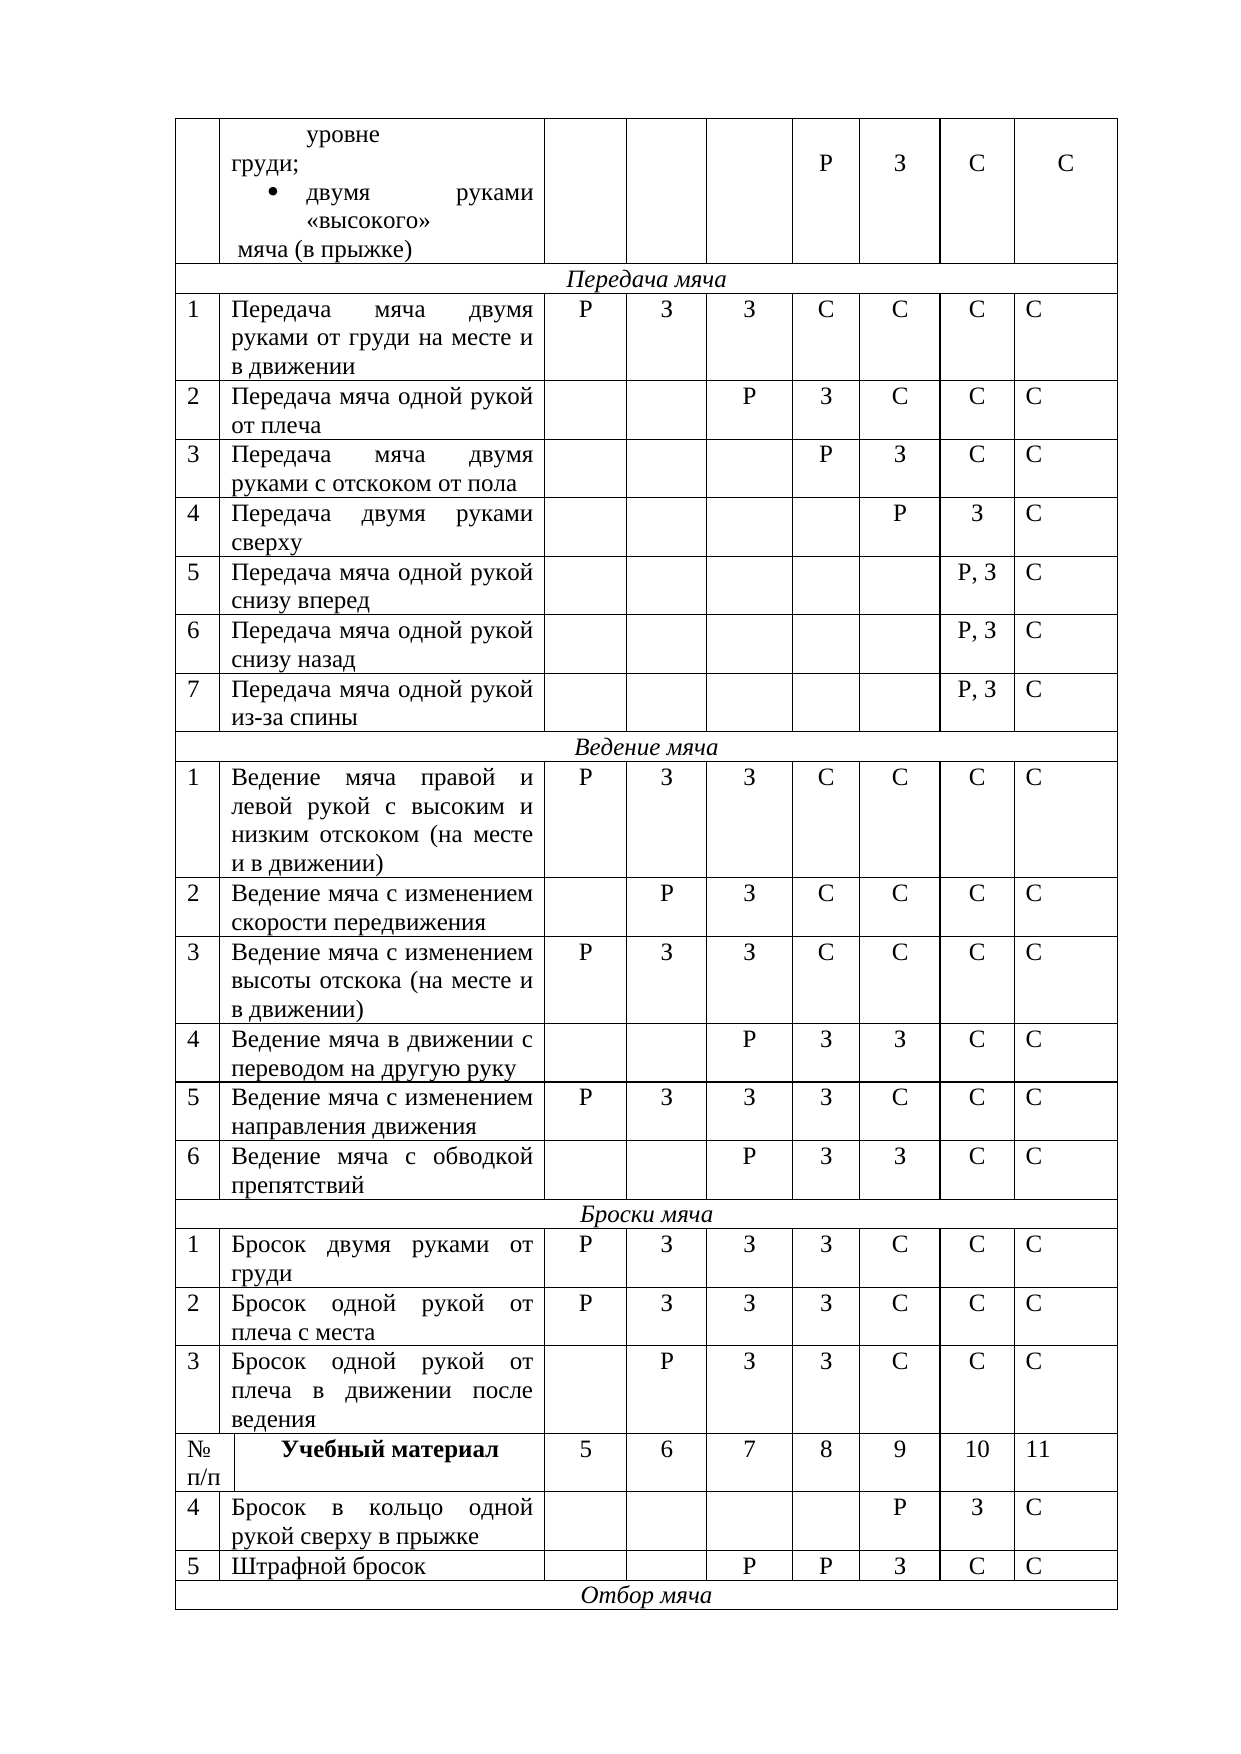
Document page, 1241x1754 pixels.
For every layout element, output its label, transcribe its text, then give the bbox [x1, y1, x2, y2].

table_cell С [941, 294, 1014, 380]
table_cell З [707, 1229, 792, 1287]
table_cell 8 [793, 1434, 859, 1491]
table_cell Ведение мяча [176, 732, 1117, 761]
table_cell [545, 1551, 626, 1579]
table_cell 1 [176, 762, 219, 877]
table_cell С [1015, 1346, 1117, 1433]
table_cell Р [545, 294, 626, 380]
table_cell [545, 674, 626, 731]
table_cell С [1015, 1083, 1117, 1140]
table_cell З [793, 381, 859, 438]
table_cell Передача двумя руками сверху [220, 498, 544, 556]
table_cell С [860, 1288, 939, 1345]
table_cell Р, З [941, 674, 1014, 731]
table_cell 6 [176, 1141, 219, 1198]
table_cell З [627, 1229, 706, 1287]
table_cell № п/п [176, 1434, 234, 1491]
table_cell Броски мяча [176, 1200, 1117, 1228]
table_cell Р [545, 1083, 626, 1140]
table_cell С [1015, 937, 1117, 1023]
table_cell 5 [176, 557, 219, 614]
table_cell + С [941, 119, 1014, 263]
table_cell Р [707, 1551, 792, 1579]
table_cell [627, 1024, 706, 1081]
table_cell Р [627, 878, 706, 936]
table_cell Передача мяча [176, 264, 1117, 293]
table_cell Штрафной бросок [220, 1551, 544, 1579]
table_cell Ведение мяча в движении с переводом на другую руку [220, 1024, 544, 1081]
table_cell З [627, 119, 706, 263]
table_cell Р [860, 498, 939, 556]
table_cell С [1015, 1024, 1117, 1081]
table_cell Бросок двумя руками от груди [220, 1229, 544, 1287]
table_cell З [793, 1229, 859, 1287]
table_cell С [793, 762, 859, 877]
table_cell С [793, 878, 859, 936]
table_cell С [1015, 615, 1117, 673]
table_cell З [941, 1492, 1014, 1550]
table_cell 3 [176, 1346, 219, 1433]
table_cell С [860, 294, 939, 380]
table_cell 3 [176, 937, 219, 1023]
table_cell Р [545, 1229, 626, 1287]
table_cell С [1015, 498, 1117, 556]
table_cell З [793, 1141, 859, 1198]
table_cell [627, 557, 706, 614]
table_cell С [1015, 1551, 1117, 1579]
table_cell С [860, 1083, 939, 1140]
table_cell [707, 498, 792, 556]
table_cell [545, 1024, 626, 1081]
table_cell С [941, 1551, 1014, 1579]
table_cell Бросок одной рукой от плеча с места [220, 1288, 544, 1345]
table_cell С [1015, 440, 1117, 497]
table_cell З [707, 294, 792, 380]
table_cell З [860, 440, 939, 497]
table_cell [545, 381, 626, 438]
table_cell 6 [176, 615, 219, 673]
table_cell [793, 1492, 859, 1550]
table_cell Р [707, 1024, 792, 1081]
table_cell 2 [176, 1288, 219, 1345]
table_cell [545, 1346, 626, 1433]
table_cell [545, 615, 626, 673]
table_cell Ведение мяча с изменением скорости передвижения [220, 878, 544, 936]
table_cell С [1015, 294, 1117, 380]
table_cell С [1015, 878, 1117, 936]
table_cell [545, 1492, 626, 1550]
table_cell Р [793, 440, 859, 497]
table_cell [707, 1492, 792, 1550]
table_cell [860, 557, 939, 614]
table_cell С [860, 1229, 939, 1287]
table_cell Передача мяча одной рукой снизу назад [220, 615, 544, 673]
table_cell С [860, 381, 939, 438]
table_cell Р [627, 1346, 706, 1433]
table_cell С Р [793, 119, 859, 263]
table_cell С [860, 762, 939, 877]
table_cell [707, 615, 792, 673]
table_cell 1 [176, 1229, 219, 1287]
table_cell Р [545, 1288, 626, 1345]
table_cell З [860, 1141, 939, 1198]
table_cell З [707, 119, 792, 263]
table_cell Р, З [941, 557, 1014, 614]
table_cell З [860, 1551, 939, 1579]
table_cell [545, 498, 626, 556]
table_cell С [1015, 381, 1117, 438]
table_cell С [941, 381, 1014, 438]
table_cell З [860, 1024, 939, 1081]
table_cell З [707, 937, 792, 1023]
table_cell 4 [176, 1024, 219, 1081]
table_cell Бросок одной рукой от плеча в движении после ведения [220, 1346, 544, 1433]
table_cell [627, 674, 706, 731]
table_cell С [793, 294, 859, 380]
table_cell [627, 498, 706, 556]
table_cell 5 [176, 1083, 219, 1140]
table_cell С [1015, 1492, 1117, 1550]
table_cell Передача мяча двумя руками от груди на месте и в движении [220, 294, 544, 380]
table_cell З [707, 1288, 792, 1345]
table_cell Ведение мяча с изменением направления движения [220, 1083, 544, 1140]
table_cell С [1015, 762, 1117, 877]
table_cell [707, 557, 792, 614]
table_cell [793, 498, 859, 556]
table_cell 9 [860, 1434, 939, 1491]
table_cell С [941, 1288, 1014, 1345]
table_cell 3 [176, 440, 219, 497]
table_cell С [860, 937, 939, 1023]
table_cell [627, 381, 706, 438]
table_cell С [1015, 1229, 1117, 1287]
table_cell Отбор мяча [176, 1581, 1117, 1609]
table_cell Ведение мяча с обводкой препятствий [220, 1141, 544, 1198]
table_cell З [627, 1083, 706, 1140]
table_cell З [627, 1288, 706, 1345]
table_cell 11 [1015, 1434, 1117, 1491]
table_cell [545, 440, 626, 497]
table_cell З [793, 1024, 859, 1081]
table_cell Передача мяча одной рукой снизу вперед [220, 557, 544, 614]
table_cell С [941, 937, 1014, 1023]
table_cell З [627, 762, 706, 877]
table_cell С [860, 878, 939, 936]
table_cell Р [707, 381, 792, 438]
table_cell [627, 440, 706, 497]
table_cell 1 [176, 294, 219, 380]
table_cell [707, 674, 792, 731]
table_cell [220, 119, 544, 263]
table_cell + С [1015, 119, 1117, 263]
table_cell З [793, 1346, 859, 1433]
table_cell 6 [627, 1434, 706, 1491]
table_cell [793, 557, 859, 614]
table_cell С [793, 937, 859, 1023]
table_cell Учебный материал [235, 1434, 544, 1491]
table_cell Передача мяча двумя руками с отскоком от пола [220, 440, 544, 497]
table_cell + З [860, 119, 939, 263]
table_cell С [860, 1346, 939, 1433]
table_cell З [941, 498, 1014, 556]
table_cell [627, 1492, 706, 1550]
table_cell З [707, 762, 792, 877]
table_cell С [941, 1229, 1014, 1287]
table_cell З [627, 937, 706, 1023]
table_cell Ведение мяча правой и левой рукой с высоким и низким отскоком (на месте и в движении) [220, 762, 544, 877]
table_cell Р [707, 1141, 792, 1198]
table_cell [176, 119, 219, 263]
table_cell С [1015, 557, 1117, 614]
table_cell З [707, 1083, 792, 1140]
table_cell С [941, 1024, 1014, 1081]
table_cell С [941, 1083, 1014, 1140]
table_cell Передача мяча одной рукой от плеча [220, 381, 544, 438]
table_cell [707, 440, 792, 497]
table_cell 7 [176, 674, 219, 731]
table_cell С [941, 1346, 1014, 1433]
table_cell 5 [545, 1434, 626, 1491]
table_cell С [1015, 674, 1117, 731]
table_cell [627, 1141, 706, 1198]
table_cell Передача мяча одной рукой из-за спины [220, 674, 544, 731]
table_cell [627, 1551, 706, 1579]
table_cell 4 [176, 498, 219, 556]
table_cell З [627, 294, 706, 380]
table_cell З [793, 1083, 859, 1140]
table_cell С [1015, 1288, 1117, 1345]
table_cell Р, З [941, 615, 1014, 673]
table_cell [793, 615, 859, 673]
table_cell Бросок в кольцо одной рукой сверху в прыжке [220, 1492, 544, 1550]
table_cell 4 [176, 1492, 219, 1550]
table_cell Р [545, 937, 626, 1023]
table_cell З [707, 1346, 792, 1433]
table_cell Р [793, 1551, 859, 1579]
table_cell 10 [941, 1434, 1014, 1491]
table_cell С [1015, 1141, 1117, 1198]
table_cell 5 [176, 1551, 219, 1579]
table_cell [545, 1141, 626, 1198]
table_cell [793, 674, 859, 731]
table_cell С [941, 762, 1014, 877]
table_cell Ведение мяча с изменением высоты отскока (на месте и в движении) [220, 937, 544, 1023]
table_cell С [941, 878, 1014, 936]
table_cell С [941, 440, 1014, 497]
table_cell 2 [176, 878, 219, 936]
table_cell Р [860, 1492, 939, 1550]
table_cell [860, 615, 939, 673]
table_cell [545, 557, 626, 614]
table_cell 7 [707, 1434, 792, 1491]
table_cell Р [545, 762, 626, 877]
table_cell З [707, 878, 792, 936]
table_cell [860, 674, 939, 731]
table_cell 2 [176, 381, 219, 438]
table_cell [545, 878, 626, 936]
table_cell Р [545, 119, 626, 263]
table_cell [627, 615, 706, 673]
table_cell З [793, 1288, 859, 1345]
table_cell С [941, 1141, 1014, 1198]
